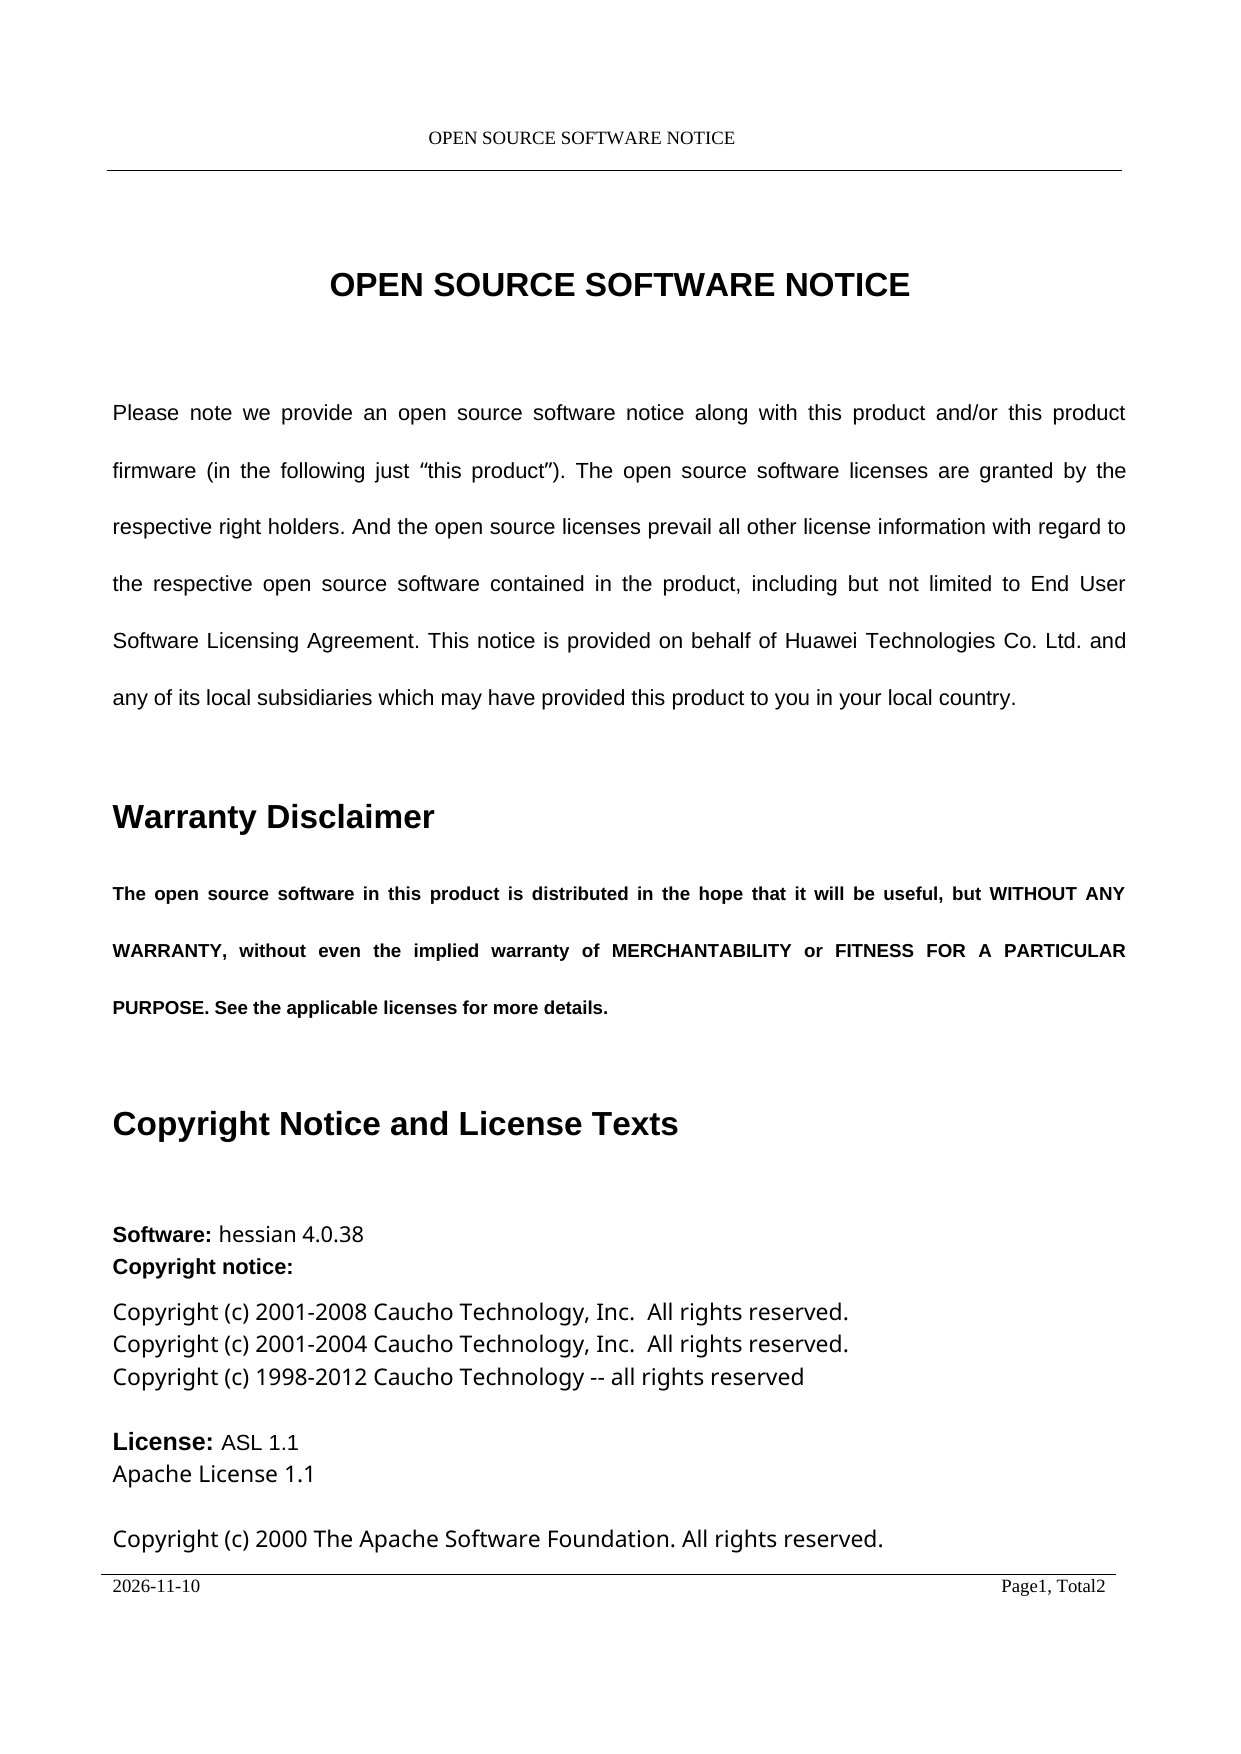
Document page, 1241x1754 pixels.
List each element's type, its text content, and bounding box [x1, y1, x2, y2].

text OPEN SOURCE SOFTWARE NOTICE [112, 251, 1128, 316]
text Copyright (c) 2001-2008 Caucho Technology, Inc. All rights reserved. [112, 1295, 1128, 1327]
text Software: hessian 4.0.38 [112, 1217, 1128, 1250]
text Please note we provide an open source software notice along with this product and/or this product firmware (in the following just “this product”). The open source software licenses are granted by the respective right holders. And the open source licenses prevail all other license information with regard to the respective open source software contained in the product, including but not limited to End User Software Licensing Agreement. This notice is provided on behalf of Huawei Technologies Co. Ltd. and any of its local subsidiaries which may have provided this product to you in your local country. [112, 397, 1128, 713]
text Copyright (c) 1998-2012 Caucho Technology -- all rights reserved [112, 1360, 1128, 1392]
text Copyright Notice and License Texts [112, 1091, 1128, 1156]
text The open source software in this product is distributed in the hope that it will be useful, but WITHOUT ANY WARRANTY, without even the implied warranty of MERCHANTABILITY or FITNESS FOR A PARTICULAR PURPOSE. See the applicable licenses for more details. [112, 877, 1128, 1024]
text Copyright (c) 2001-2004 Caucho Technology, Inc. All rights reserved. [112, 1327, 1128, 1360]
text License: ASL 1.1 [112, 1425, 1128, 1457]
text Copyright (c) 2000 The Apache Software Foundation. All rights reserved. [112, 1522, 1128, 1555]
text Apache License 1.1 [112, 1457, 1128, 1490]
text Warranty Disclaimer [112, 784, 1128, 849]
text Copyright notice: [112, 1250, 1128, 1282]
